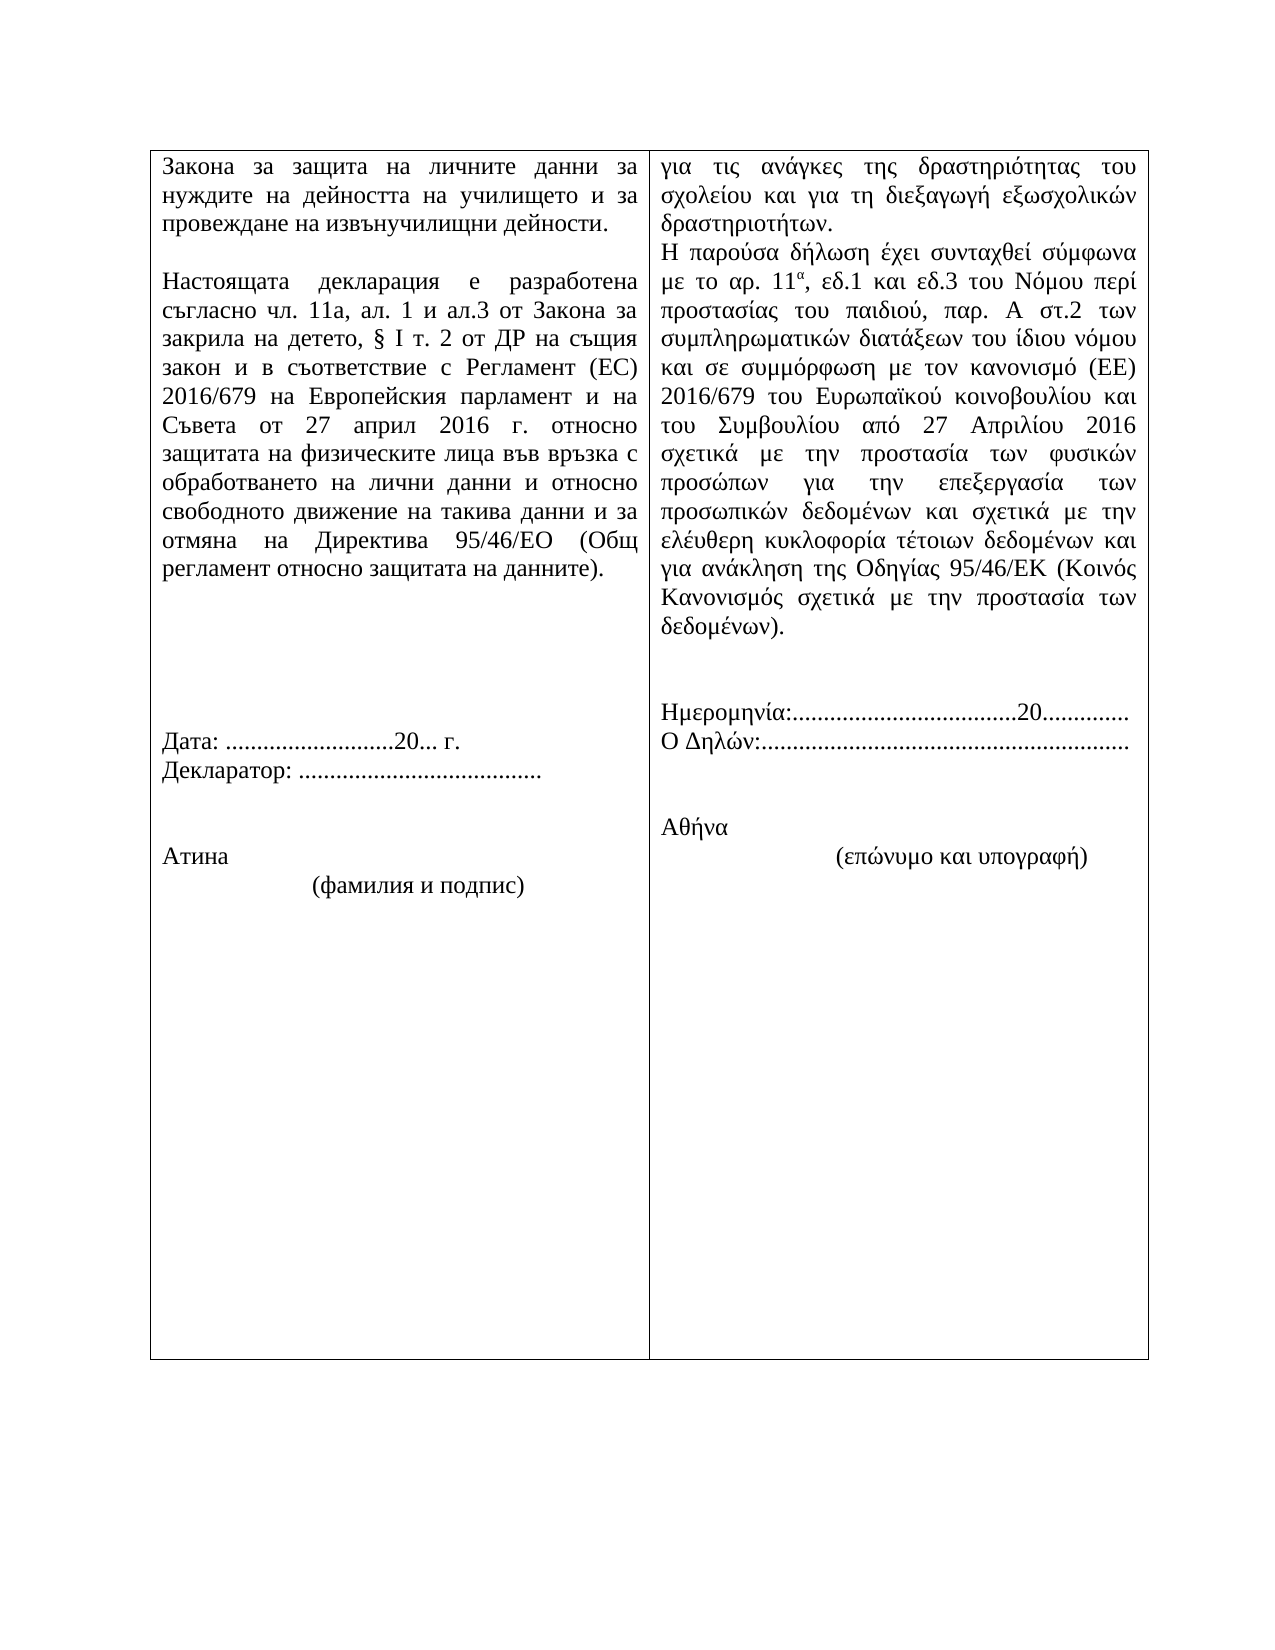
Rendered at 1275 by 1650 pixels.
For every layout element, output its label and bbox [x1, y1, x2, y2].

table_header [650, 151, 1148, 1358]
table_header [151, 151, 649, 1358]
